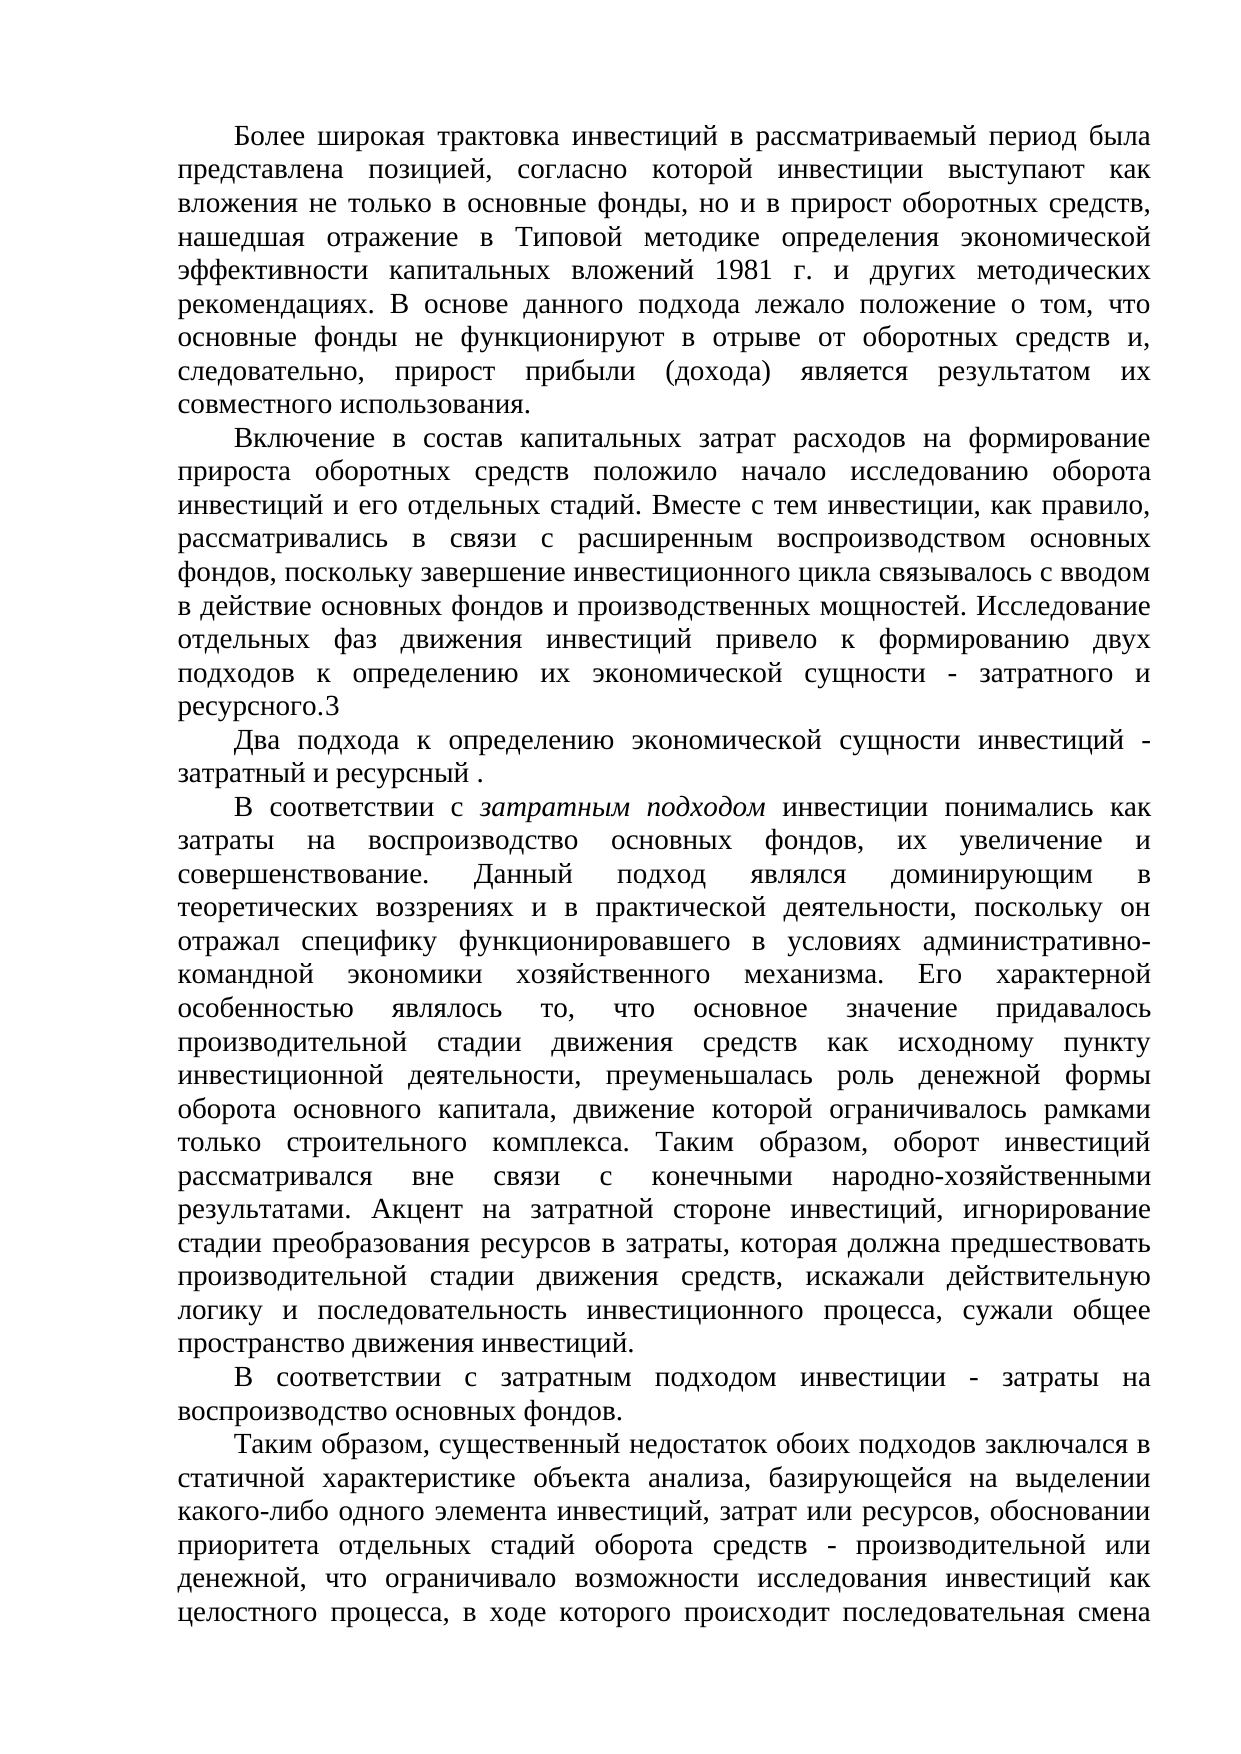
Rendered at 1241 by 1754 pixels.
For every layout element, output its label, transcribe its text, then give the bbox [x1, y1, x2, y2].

text В соответствии с затратным подходом инвестиции - затраты на воспроизводство основных фондов. [177, 1359, 1152, 1426]
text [177, 1426, 1152, 1627]
text Включение в состав капитальных затрат расходов на формирование прироста оборотных средств положило начало исследованию оборота инвестиций и его отдельных стадий. Вместе с тем инвестиции, как правило, рассматривались в связи с расширенным воспроизводством основных фондов, поскольку завершение инвестиционного цикла связывалось с вводом в действие основных фондов и производственных мощностей. Исследование отдельных фаз движения инвестиций привело к формированию двух подходов к определению их экономической сущности - затратного и ресурсного. 3 [177, 420, 1152, 722]
text Более широкая трактовка инвестиций в рассматриваемый период была представлена позицией, согласно которой инвестиции выступают как вложения не только в основные фонды, но и в прирост оборотных средств, нашедшая отражение в Типовой методике определения экономической эффективности капитальных вложений 1981 г. и других методических рекомендациях. В основе данного подхода лежало положение о том, что основные фонды не функционируют в отрыве от оборотных средств и, следовательно, прирост прибыли (дохода) является результатом их совместного использования. [177, 118, 1152, 420]
text Два подхода к определению экономической сущности инвестиций - затратный и ресурсный . [177, 722, 1152, 789]
text В соответствии с затратным подходом инвестиции понимались как затраты на воспроизводство основных фондов, их увеличение и совершенствование. Данный подход являлся доминирующим в теоретических воззрениях и в практической деятельности, поскольку он отражал специфику функционировавшего в условиях административно-командной экономики хозяйственного механизма. Его характерной особенностью являлось то, что основное значение придавалось производительной стадии движения средств как исходному пункту инвестиционной деятельности, преуменьшалась роль денежной формы оборота основного капитала, движение которой ограничивалось рамками только строительного комплекса. Таким образом, оборот инвестиций рассматривался вне связи с конечными народно-хозяйственными результатами. Акцент на затратной стороне инвестиций, игнорирование стадии преобразования ресурсов в затраты, которая должна предшествовать производительной стадии движения средств, искажали действительную логику и последовательность инвестиционного процесса, сужали общее пространство движения инвестиций. [177, 789, 1152, 1359]
